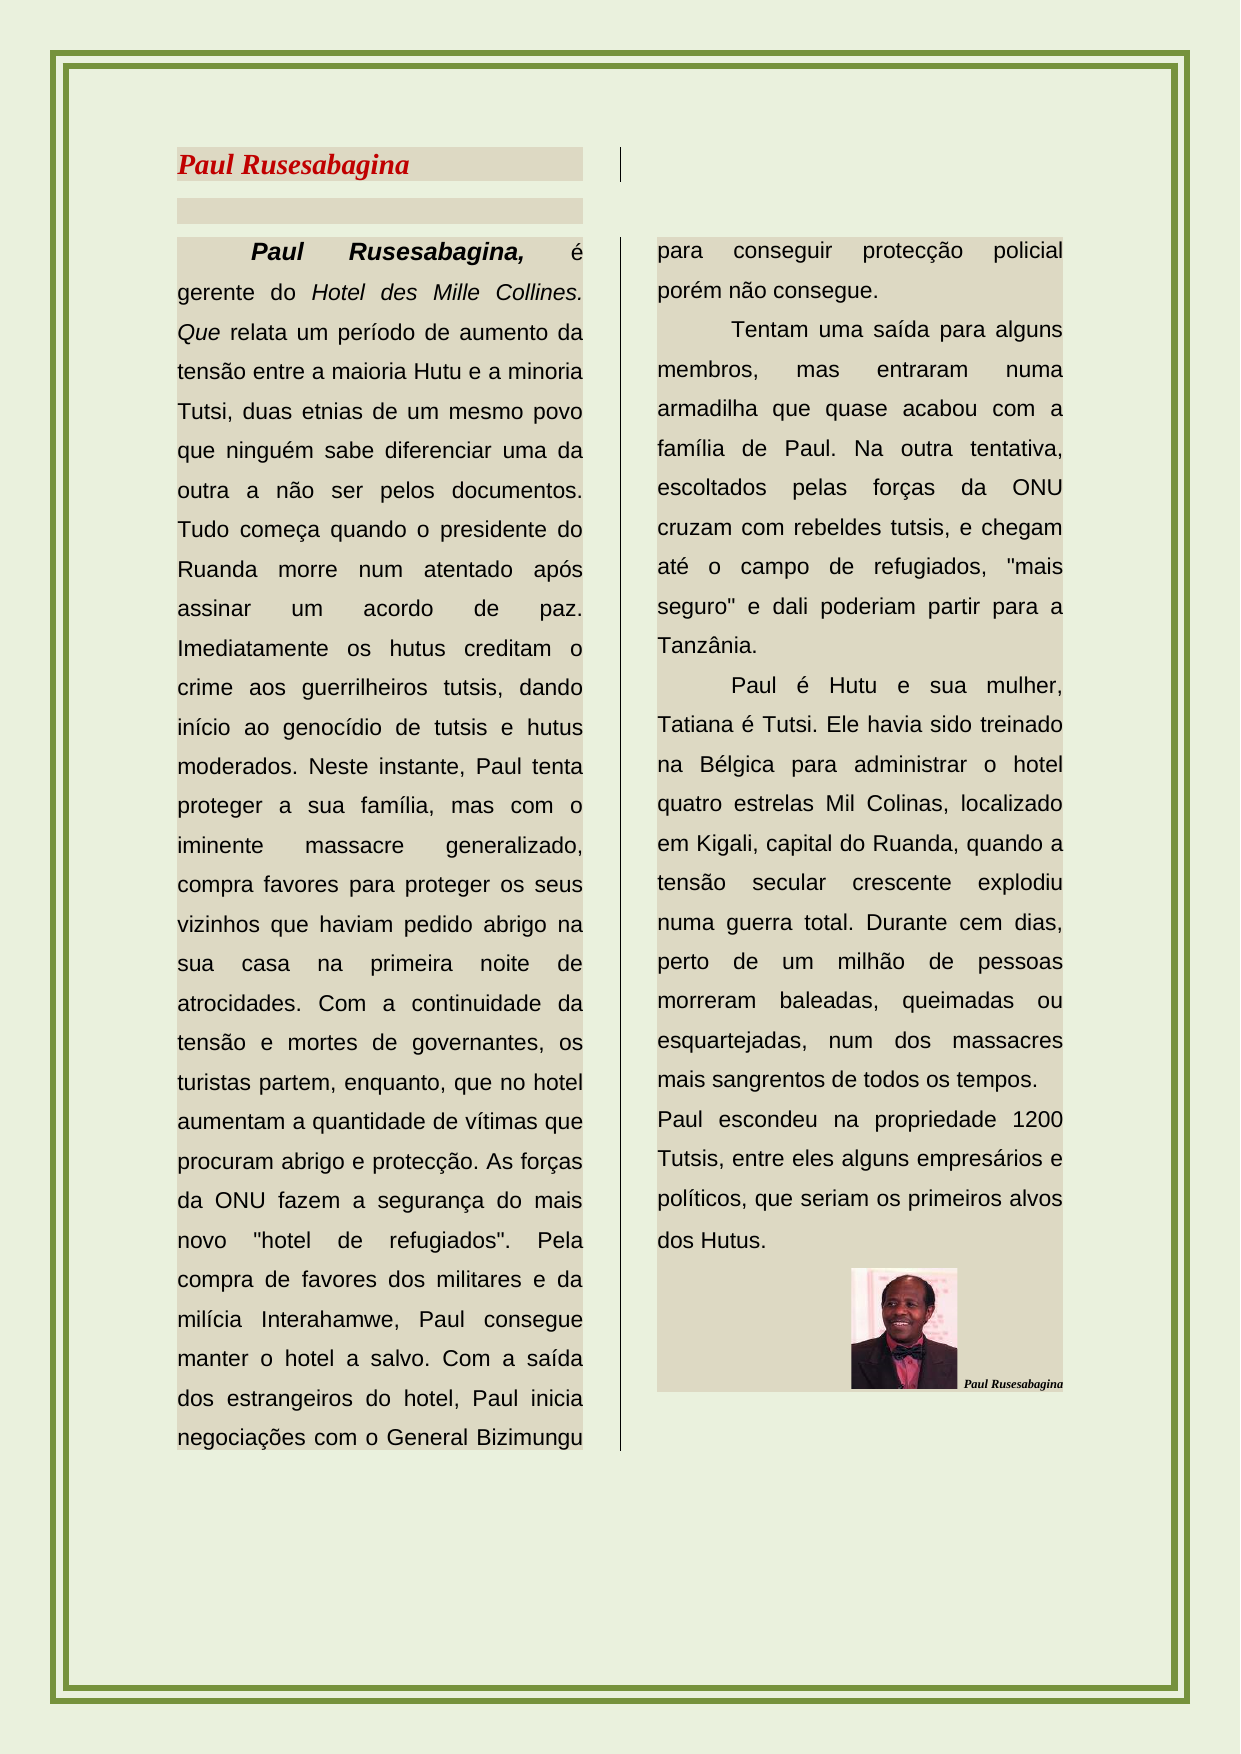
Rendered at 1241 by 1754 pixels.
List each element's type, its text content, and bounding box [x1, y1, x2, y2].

text Paul escondeu na propriedade 1200 Tutsis, entre eles alguns empresários e políticos, que seriam os primeiros alvos dos Hutus. [657, 1106, 1063, 1254]
text Tentam uma saída para alguns membros, mas entraram numa armadilha que quase acabou com a família de Paul. Na outra tentativa, escoltados pelas forças da ONU cruzam com rebeldes tutsis, e chegam até o campo de refugiados, "mais seguro" e dali poderiam partir para a Tanzânia. [657, 316, 1063, 658]
text Paul Rusesabagina, é gerente do Hotel des Mille Collines. Que relata um período de aumento da tensão entre a maioria Hutu e a minoria Tutsi, duas etnias de um mesmo povo que ninguém sabe diferenciar uma da outra a não ser pelos documentos. Tudo começa quando o presidente do Ruanda morre num atentado após assinar um acordo de paz. Imediatamente os hutus creditam o crime aos guerrilheiros tutsis, dando início ao genocídio de tutsis e hutus moderados. Neste instante, Paul tenta proteger a sua família, mas com o iminente massacre generalizado, compra favores para proteger os seus vizinhos que haviam pedido abrigo na sua casa na primeira noite de atrocidades. Com a continuidade da tensão e mortes de governantes, os turistas partem, enquanto, que no hotel aumentam a quantidade de vítimas que procuram abrigo e protecção. As forças da ONU fazem a segurança do mais novo "hotel de refugiados". Pela compra de favores dos militares e da milícia Interahamwe, Paul consegue manter o hotel a salvo. Com a saída dos estrangeiros do hotel, Paul inicia negociações com o General Bizimungu para conseguir protecção policial porém não consegue. [177, 237, 583, 1450]
picture [851, 1268, 958, 1389]
text Paul Rusesabagina [177, 147, 583, 181]
text Paul é Hutu e sua mulher, Tatiana é Tutsi. Ele havia sido treinado na Bélgica para administrar o hotel quatro estrelas Mil Colinas, localizado em Kigali, capital do Ruanda, quando a tensão secular crescente explodiu numa guerra total. Durante cem dias, perto de um milhão de pessoas morreram baleadas, queimadas ou esquartejadas, num dos massacres mais sangrentos de todos os tempos. [657, 672, 1063, 1093]
